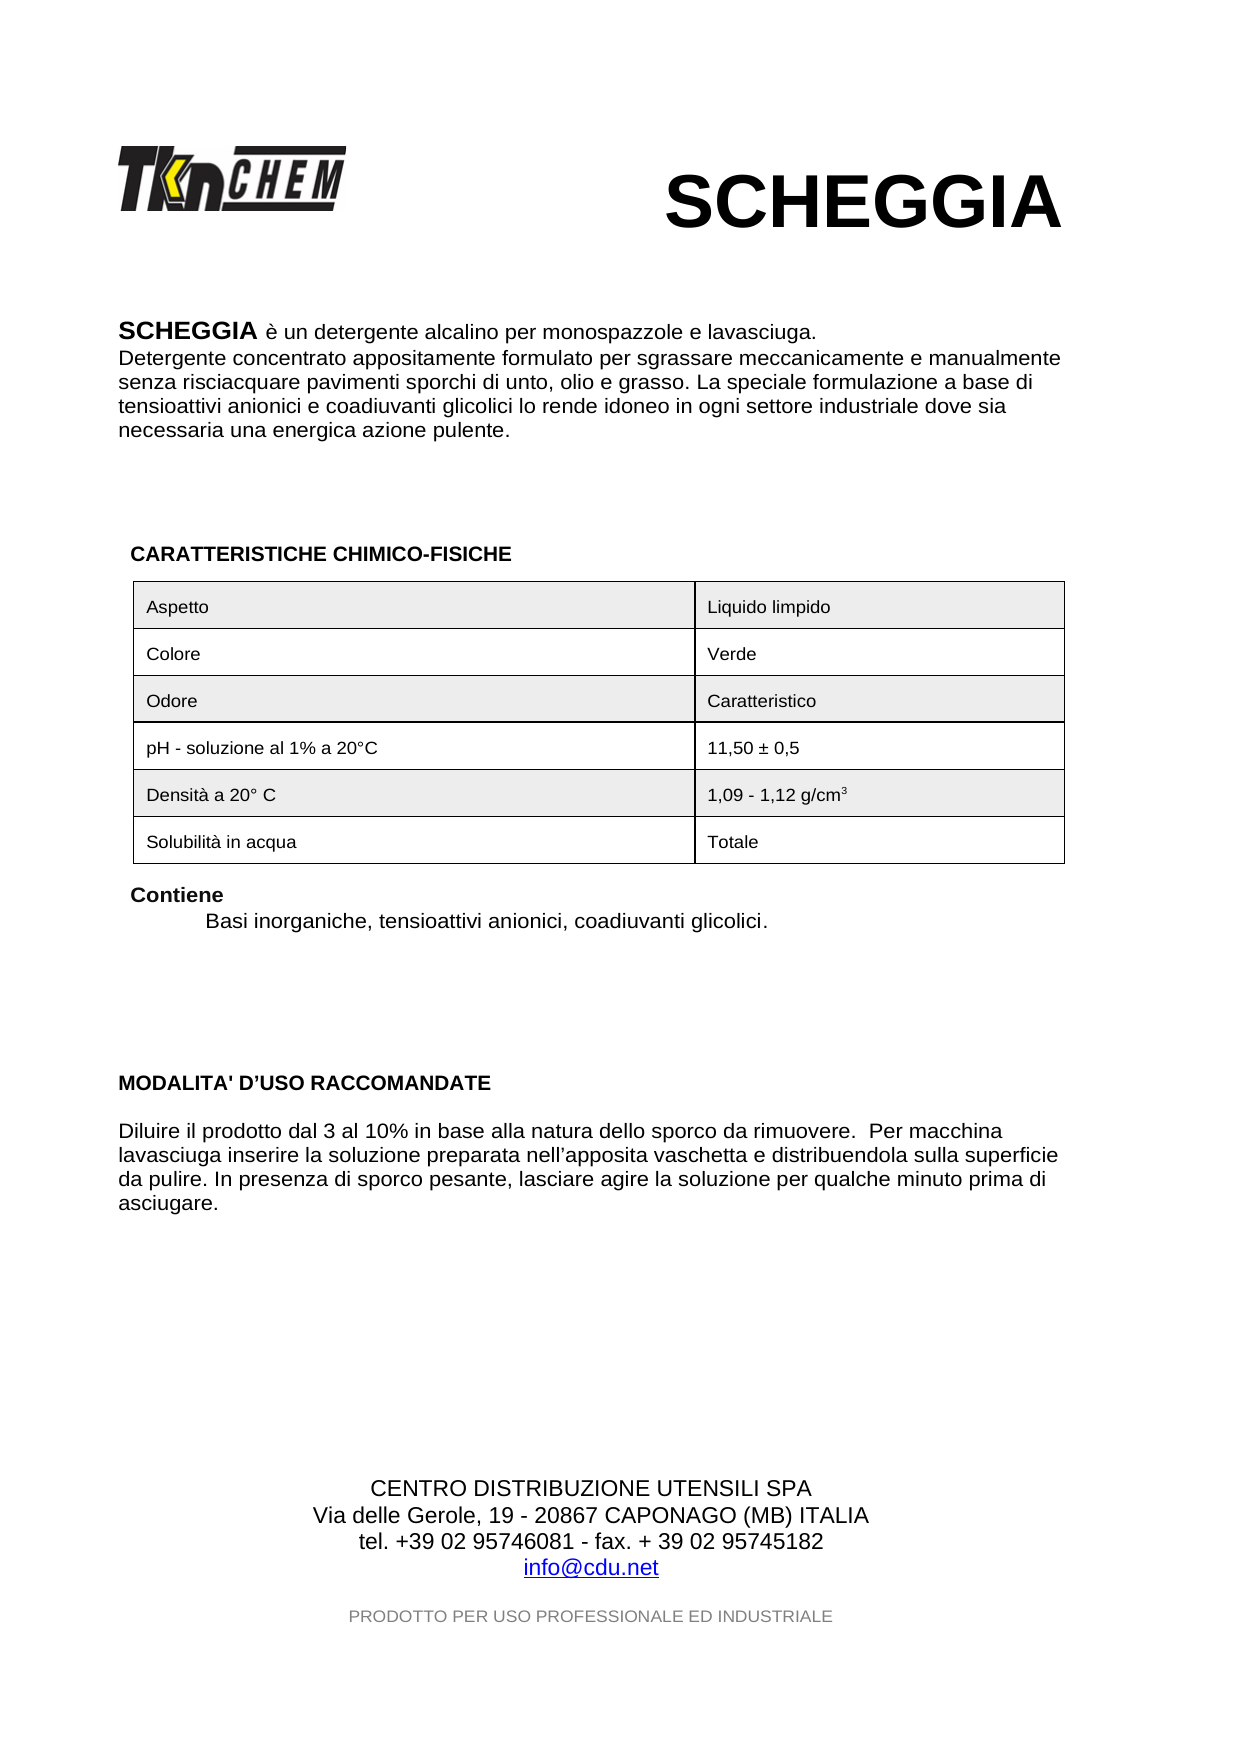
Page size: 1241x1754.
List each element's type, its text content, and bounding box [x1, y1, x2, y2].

text Detergente concentrato appositamente formulato per sgrassare meccanicamente e manualmente senza risciacquare pavimenti sporchi di unto, olio e grasso. La speciale formulazione a base di tensioattivi anionici e coadiuvanti glicolici lo rende idoneo in ogni settore industriale dove sia necessaria una energica azione pulente. [118, 346, 1064, 442]
text Basi inorganiche, tensioattivi anionici, coadiuvanti glicolici. [205, 909, 1064, 933]
table_cell Densità a 20° C [134, 770, 694, 816]
subtitle SCHEGGIA [546, 157, 1064, 243]
picture [118, 146, 347, 211]
table_cell Caratteristico [696, 676, 1064, 721]
table_cell 11,50 ± 0,5 [696, 723, 1064, 769]
table_cell pH - soluzione al 1% a 20°C [134, 723, 694, 769]
text Diluire il prodotto dal 3 al 10% in base alla natura dello sporco da rimuovere. Per macchina lavasciuga inserire la soluzione preparata nell’apposita vaschetta e distribuendola sulla superficie da pulire. In presenza di sporco pesante, lasciare agire la soluzione per qualche minuto prima di asciugare. [118, 1118, 1064, 1214]
table_cell Solubilità in acqua [134, 817, 694, 862]
table_cell Colore [134, 629, 694, 675]
text SCHEGGIA è un detergente alcalino per monospazzole e lavasciuga. [118, 316, 1052, 344]
text Contiene [130, 883, 1064, 907]
table_cell Verde [696, 629, 1064, 675]
table_cell 1,09 - 1,12 g/cm3 [696, 770, 1064, 816]
table_header Aspetto [134, 582, 694, 628]
subtitle CARATTERISTICHE CHIMICO-FISICHE [130, 542, 1064, 566]
table_cell Totale [696, 817, 1064, 862]
table_cell Odore [134, 676, 694, 721]
text MODALITA' D’USO RACCOMANDATE [118, 1071, 1064, 1094]
table_header Liquido limpido [696, 582, 1064, 628]
